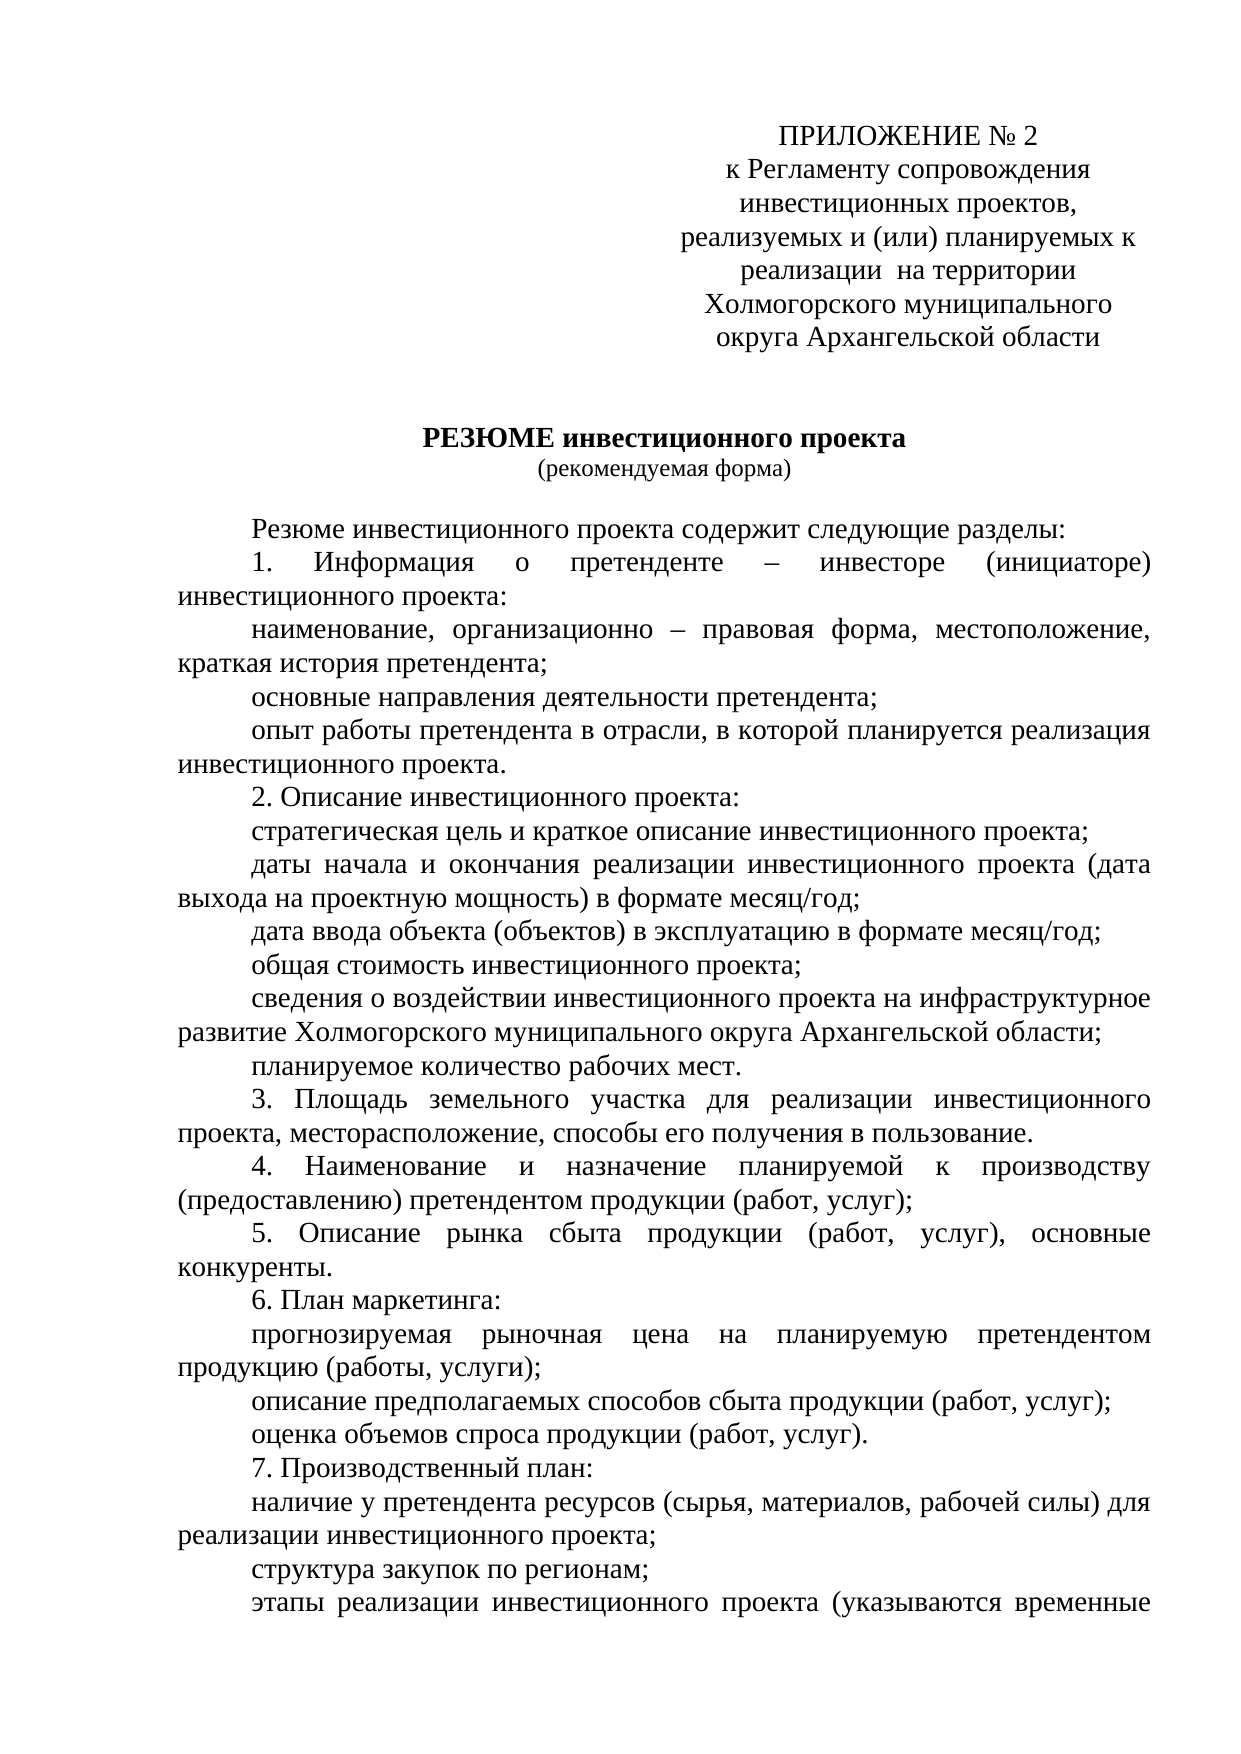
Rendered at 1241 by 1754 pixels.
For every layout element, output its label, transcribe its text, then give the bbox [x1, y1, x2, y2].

text ПРИЛОЖЕНИЕ № 2 [664, 118, 1152, 152]
text сведения о воздействии инвестиционного проекта на инфраструктурное развитие Холмогорского муниципального округа Архангельской области; [177, 981, 1152, 1048]
text оценка объемов спроса продукции (работ, услуг). [177, 1417, 1152, 1450]
text основные направления деятельности претендента; [177, 679, 1152, 712]
text наличие у претендента ресурсов (сырья, материалов, рабочей силы) для реализации инвестиционного проекта; [177, 1484, 1152, 1551]
text структура закупок по регионам; [177, 1551, 1152, 1584]
text 3. Площадь земельного участка для реализации инвестиционного проекта, месторасположение, способы его получения в пользование. [177, 1081, 1152, 1148]
text дата ввода объекта (объектов) в эксплуатацию в формате месяц/год; [177, 913, 1152, 947]
text 4. Наименование и назначение планируемой к производству (предоставлению) претендентом продукции (работ, услуг); [177, 1148, 1152, 1215]
text 1. Информация о претенденте – инвесторе (инициаторе) инвестиционного проекта: [177, 544, 1152, 612]
text описание предполагаемых способов сбыта продукции (работ, услуг); [177, 1383, 1152, 1417]
text 5. Описание рынка сбыта продукции (работ, услуг), основные конкуренты. [177, 1215, 1152, 1282]
text (рекомендуемая форма) [177, 453, 1152, 482]
text наименование, организационно – правовая форма, местоположение, краткая история претендента; [177, 612, 1152, 679]
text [177, 1584, 1152, 1618]
text 2. Описание инвестиционного проекта: [177, 779, 1152, 813]
title РЕЗЮМЕ инвестиционного проекта [177, 420, 1152, 453]
text к Регламенту сопровождения инвестиционных проектов, реализуемых и (или) планируемых к реализации на территории Холмогорского муниципального округа Архангельской области [664, 152, 1152, 353]
text 6. План маркетинга: [177, 1282, 1152, 1316]
text опыт работы претендента в отрасли, в которой планируется реализация инвестиционного проекта. [177, 712, 1152, 779]
text общая стоимость инвестиционного проекта; [177, 947, 1152, 981]
text Резюме инвестиционного проекта содержит следующие разделы: [177, 511, 1152, 544]
text стратегическая цель и краткое описание инвестиционного проекта; [177, 813, 1152, 846]
text даты начала и окончания реализации инвестиционного проекта (дата выхода на проектную мощность) в формате месяц/год; [177, 846, 1152, 913]
text планируемое количество рабочих мест. [177, 1048, 1152, 1081]
text прогнозируемая рыночная цена на планируемую претендентом продукцию (работы, услуги); [177, 1316, 1152, 1383]
text 7. Производственный план: [177, 1450, 1152, 1484]
